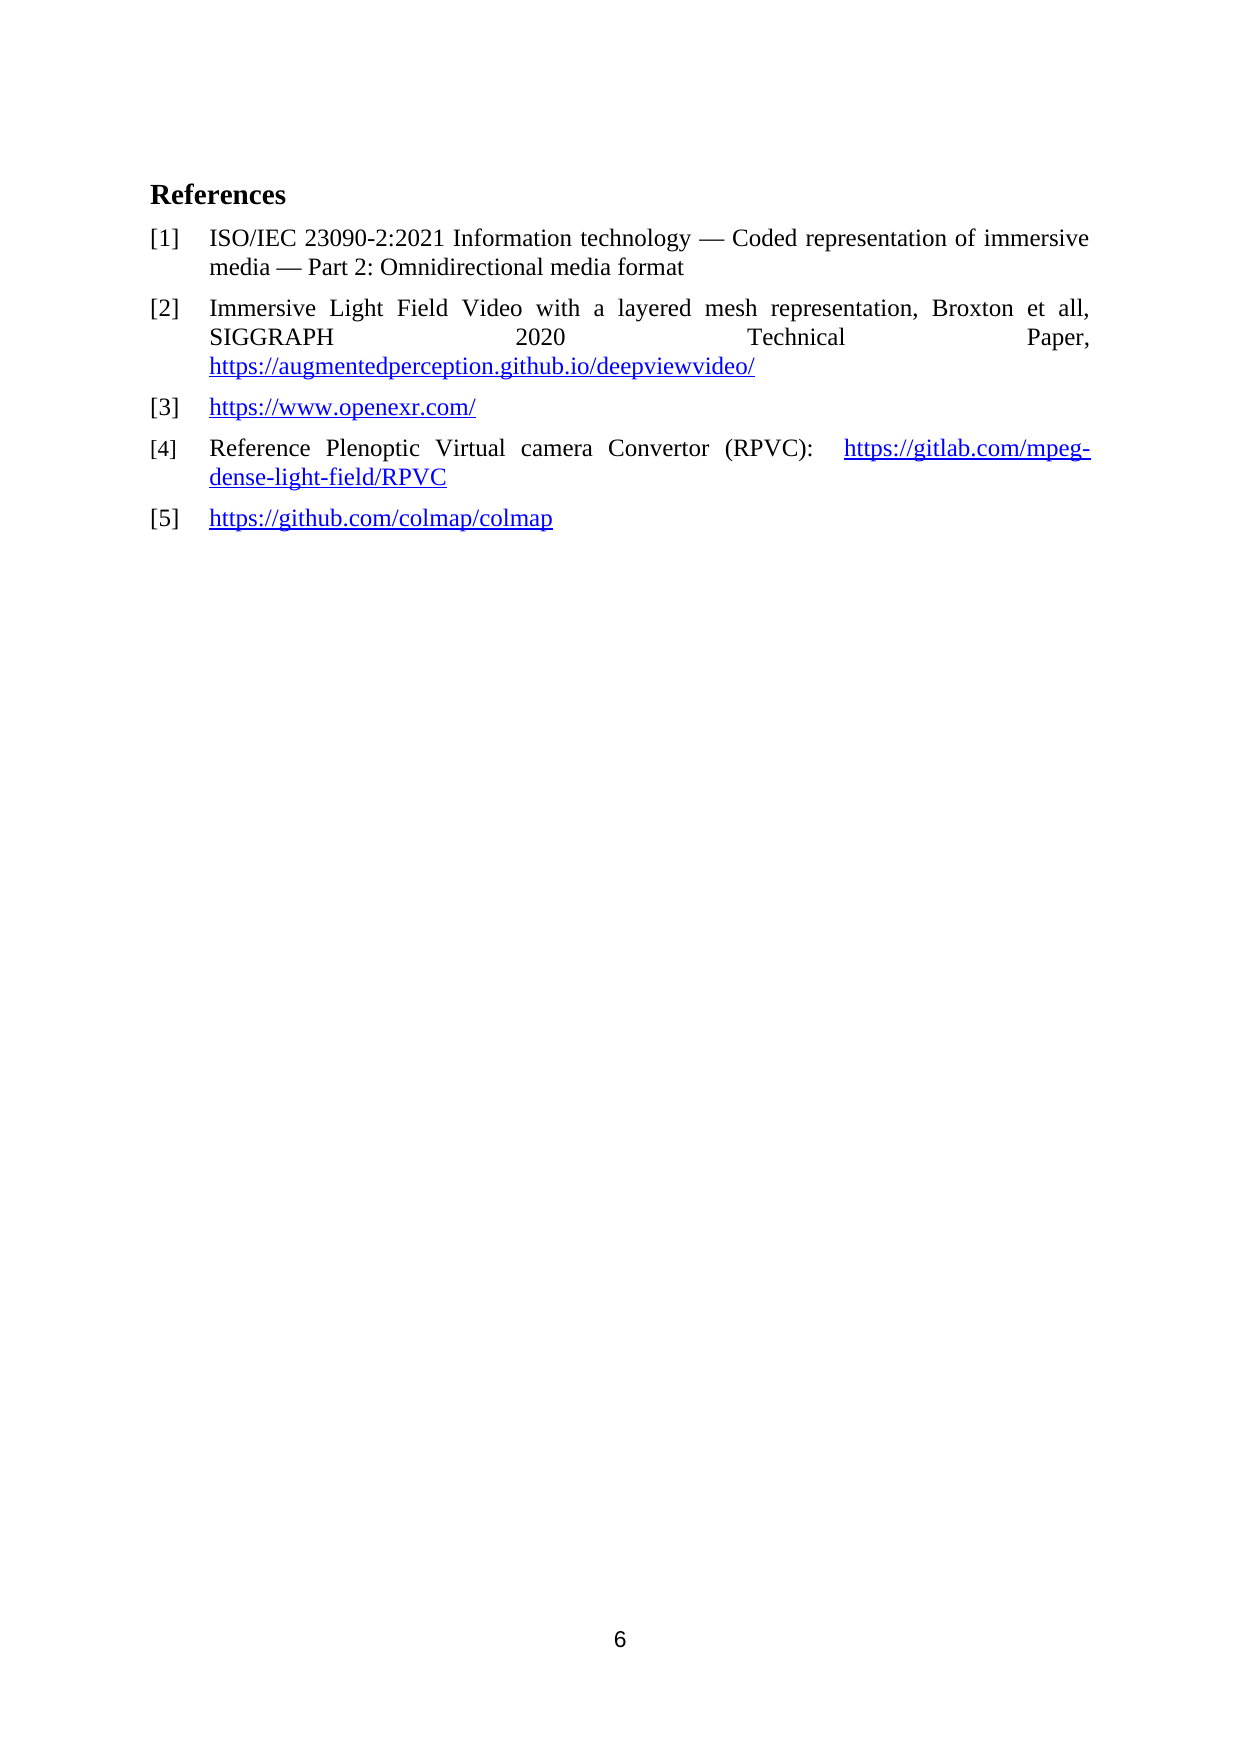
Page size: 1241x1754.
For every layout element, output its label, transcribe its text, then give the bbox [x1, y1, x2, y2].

list Immersive Light Field Video with a layered mesh representation, Broxton et all, SIGGRAPH 2020 Technical Paper, https://augmentedperception.github.io/deepviewvideo/ [150, 293, 1090, 379]
text https://github.com/colmap/colmap [150, 503, 1090, 532]
list ISO/IEC 23090-2:2021 Information technology — Coded representation of immersive media — Part 2: Omnidirectional media format [150, 223, 1090, 281]
text Reference Plenoptic Virtual camera Convertor (RPVC): https://gitlab.com/mpeg-dense-light-field/RPVC [150, 433, 1090, 491]
list https://www.openexr.com/ [150, 392, 1090, 421]
subtitle References [150, 177, 1090, 211]
